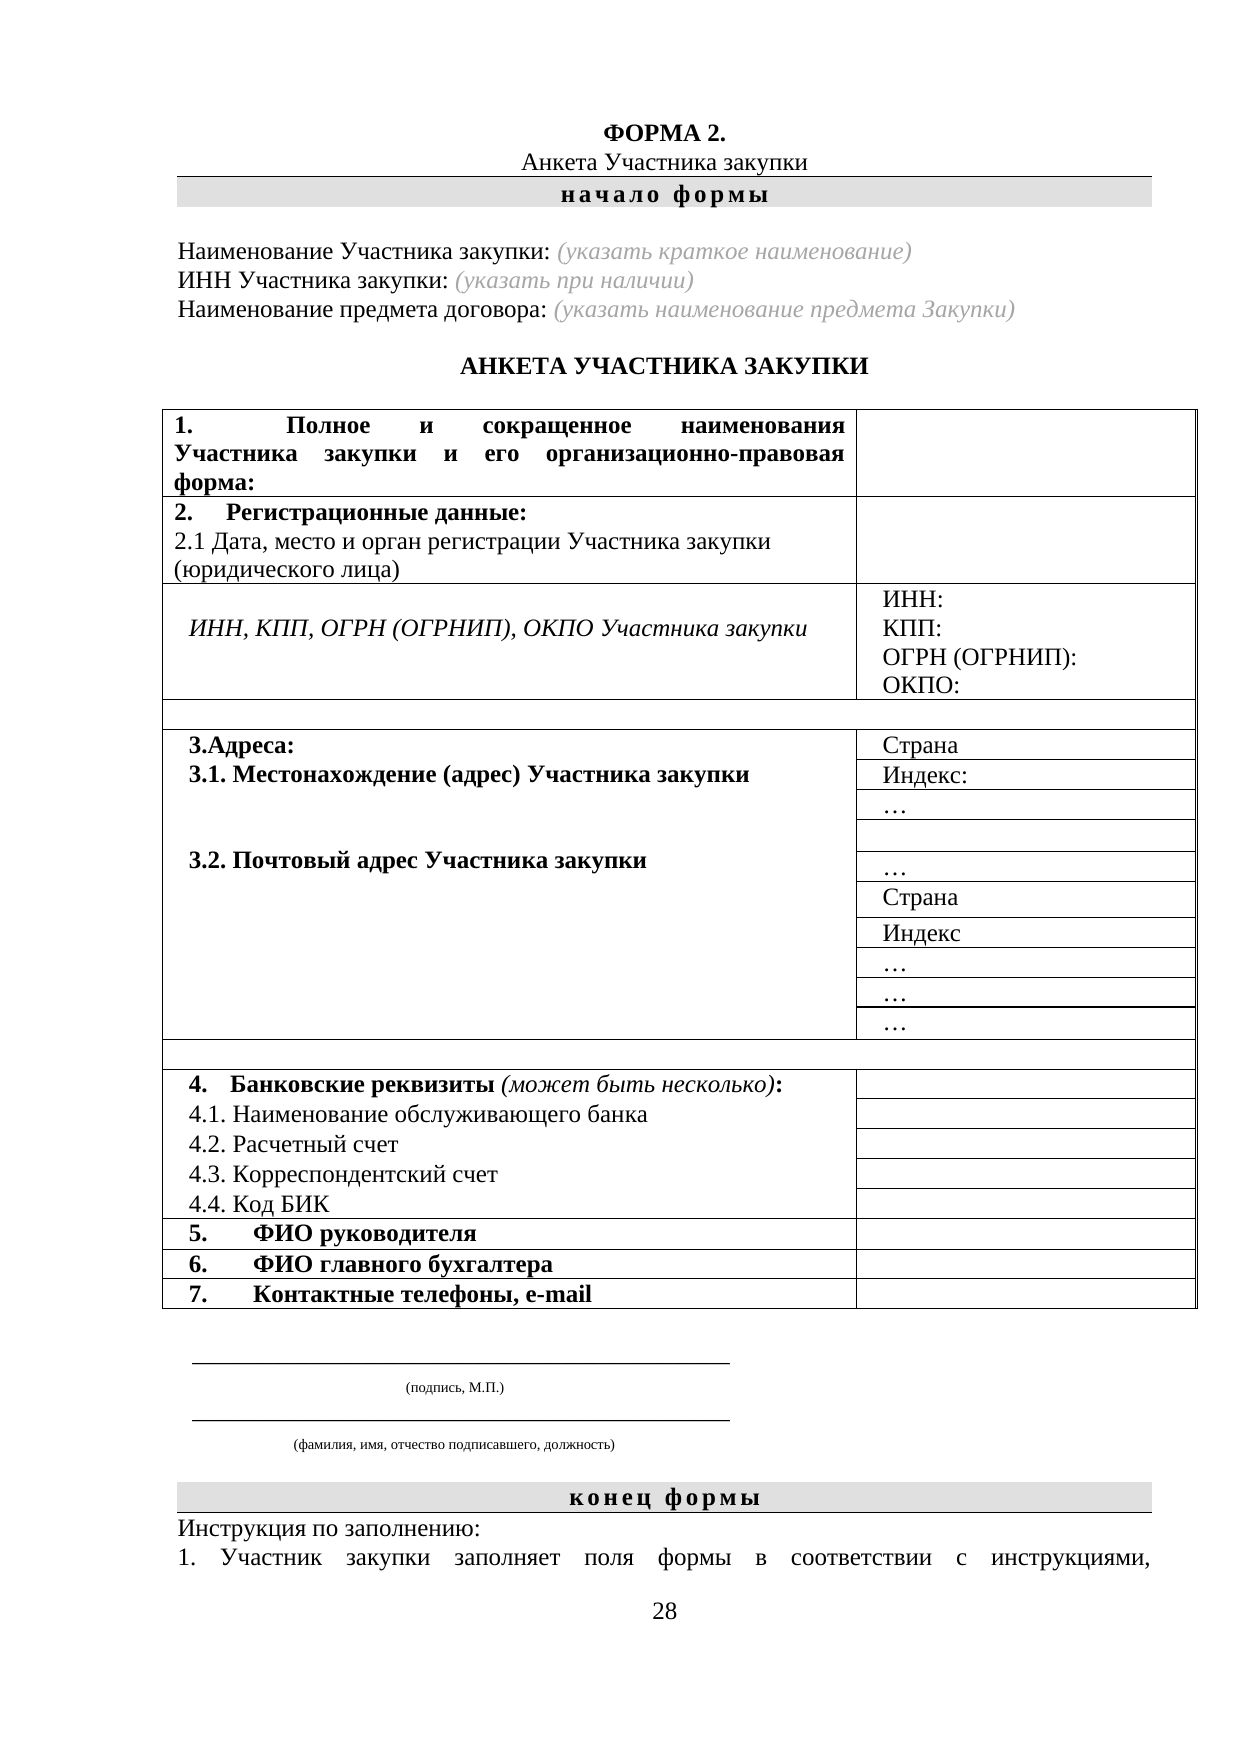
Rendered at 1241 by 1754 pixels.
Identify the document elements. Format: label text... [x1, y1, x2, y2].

table_cell [857, 1159, 1195, 1188]
table_cell [857, 820, 1195, 851]
text Наименование Участника закупки: (указать краткое наименование) [177, 236, 1152, 265]
table_header Полное и сокращенное наименования Участника закупки и его организационно-правовая форма: [163, 410, 856, 496]
table_cell [857, 1099, 1195, 1128]
table_cell 4.3. Корреспондентский счет [163, 1158, 856, 1188]
text Наименование предмета договора: (указать наименование предмета Закупки) [177, 294, 1152, 322]
table_header [857, 410, 1195, 496]
table_cell [857, 1189, 1195, 1217]
text АНКЕТА УЧАСТНИКА ЗАКУПКИ [177, 351, 1152, 380]
table_cell ФИО руководителя [163, 1219, 856, 1248]
table_cell [163, 1040, 856, 1068]
table_cell [163, 700, 1195, 729]
text Анкета Участника закупки [177, 147, 1152, 176]
table_cell … [857, 790, 1195, 818]
table_cell 3.Адреса: 3.1. Местонахождение (адрес) Участника закупки 3.2. Почтовый адрес Участника закупки [163, 730, 856, 1039]
table_cell [857, 1129, 1195, 1158]
table_cell [857, 1219, 1195, 1248]
table_cell [857, 1279, 1195, 1308]
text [177, 1542, 1152, 1571]
table_cell Контактные телефоны, е-mail [163, 1279, 856, 1308]
table_cell [857, 497, 1195, 583]
table_cell … [857, 978, 1195, 1006]
table_cell 4.1. Наименование обслуживающего банка [163, 1098, 856, 1128]
table_cell ИНН, КПП, ОГРН (ОГРНИП), ОКПО Участника закупки [163, 584, 856, 699]
text ___________________________________________ [177, 1338, 1152, 1367]
table_cell ИНН: КПП: ОГРН (ОГРНИП): ОКПО: [857, 584, 1195, 699]
table_cell [857, 1250, 1195, 1278]
text ___________________________________________ [177, 1395, 1152, 1424]
table_cell 4.4. Код БИК [163, 1188, 856, 1217]
table_cell Страна [857, 882, 1195, 917]
table_cell [857, 1070, 1195, 1098]
text (подпись, М.П.) [177, 1367, 1152, 1395]
table_cell Индекс: [857, 760, 1195, 789]
table_cell 4.2. Расчетный счет [163, 1128, 856, 1158]
table_cell Регистрационные данные: 2.1 Дата, место и орган регистрации Участника закупки (юридического лица) [163, 497, 856, 583]
text (фамилия, имя, отчество подписавшего, должность) [177, 1424, 1152, 1453]
table_cell Банковские реквизиты (может быть несколько): [163, 1070, 856, 1098]
table_cell ФИО главного бухгалтера [163, 1250, 856, 1278]
table_cell [856, 1040, 1195, 1068]
text ИНН Участника закупки: (указать при наличии) [177, 265, 1152, 294]
table_cell … [857, 1008, 1195, 1039]
text начало формы [177, 177, 1152, 207]
text ФОРМА 2. [177, 118, 1152, 147]
text конец формы [177, 1482, 1152, 1512]
table_cell … [857, 852, 1195, 881]
table_cell Страна [857, 730, 1195, 759]
text Инструкция по заполнению: [177, 1513, 1152, 1542]
table_cell … [857, 948, 1195, 977]
table_cell Индекс [857, 918, 1195, 947]
